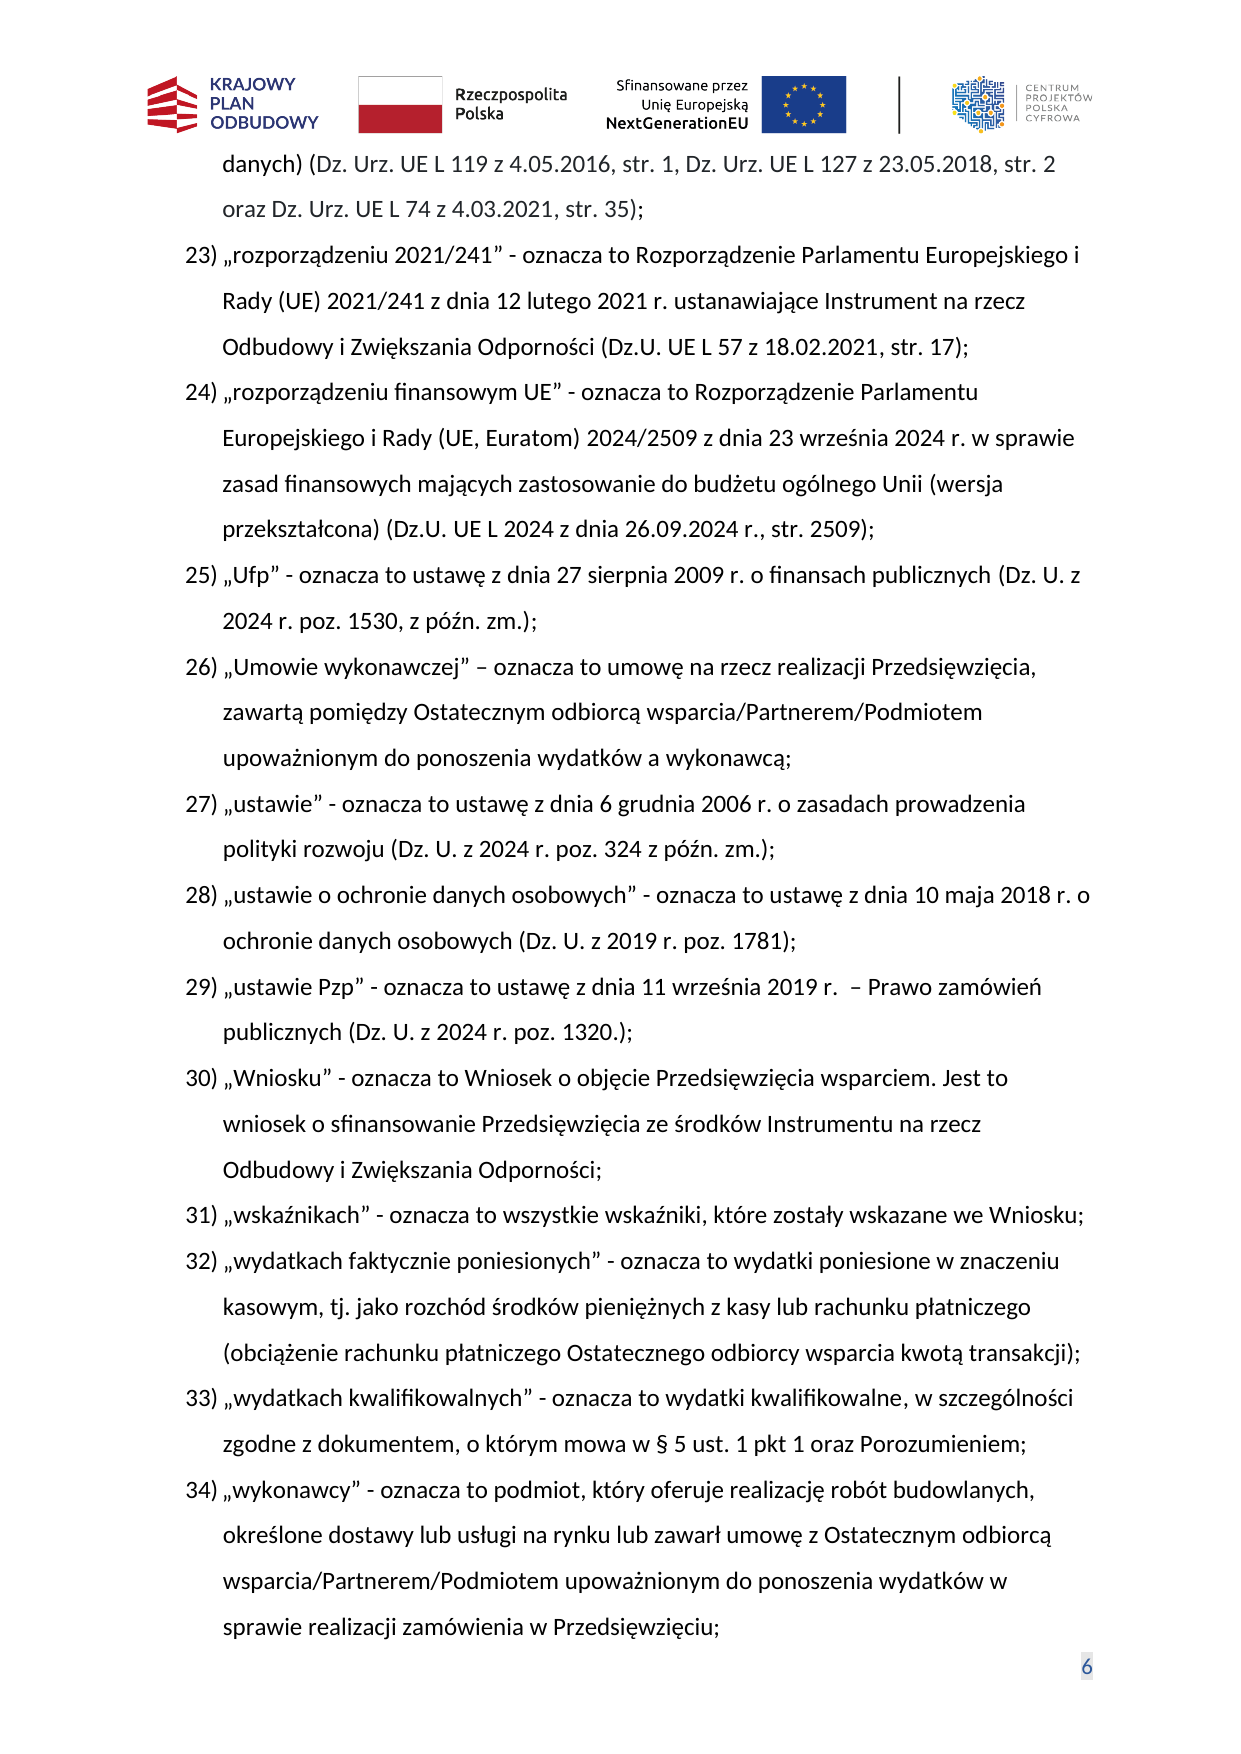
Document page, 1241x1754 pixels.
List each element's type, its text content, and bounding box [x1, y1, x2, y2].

picture [147, 76, 1093, 134]
list „ustawie o ochronie danych osobowych” - oznacza to ustawę z dnia 10 maja 2018 r. o ochronie danych osobowych (Dz. U. z 2019 r. poz. 1781); [185, 879, 1092, 956]
list „rozporządzeniu finansowym UE” - oznacza to Rozporządzenie Parlamentu Europejskiego i Rady (UE, Euratom) 2024/2509 z dnia 23 września 2024 r. w sprawie zasad finansowych mających zastosowanie do budżetu ogólnego Unii (wersja przekształcona) (Dz.U. UE L 2024 z dnia 26.09.2024 r., str. 2509); [185, 376, 1092, 544]
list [185, 148, 1092, 224]
list „ustawie” - oznacza to ustawę z dnia 6 grudnia 2006 r. o zasadach prowadzenia polityki rozwoju (Dz. U. z 2024 r. poz. 324 z późn. zm.); [185, 788, 1092, 864]
list „wskaźnikach” - oznacza to wszystkie wskaźniki, które zostały wskazane we Wniosku; [185, 1199, 1092, 1230]
list „wydatkach kwalifikowalnych” - oznacza to wydatki kwalifikowalne, w szczególności zgodne z dokumentem, o którym mowa w § 5 ust. 1 pkt 1 oraz Porozumieniem; [185, 1382, 1092, 1459]
list „Wniosku” - oznacza to Wniosek o objęcie Przedsięwzięcia wsparciem. Jest to wniosek o sfinansowanie Przedsięwzięcia ze środków Instrumentu na rzecz Odbudowy i Zwiększania Odporności; [185, 1062, 1092, 1184]
list „rozporządzeniu 2021/241” - oznacza to Rozporządzenie Parlamentu Europejskiego i Rady (UE) 2021/241 z dnia 12 lutego 2021 r. ustanawiające Instrument na rzecz Odbudowy i Zwiększania Odporności (Dz.U. UE L 57 z 18.02.2021, str. 17); [185, 239, 1092, 361]
list „wykonawcy” - oznacza to podmiot, który oferuje realizację robót budowlanych, określone dostawy lub usługi na rynku lub zawarł umowę z Ostatecznym odbiorcą wsparcia/Partnerem/Podmiotem upoważnionym do ponoszenia wydatków w sprawie realizacji zamówienia w Przedsięwzięciu; [185, 1474, 1092, 1642]
list „Umowie wykonawczej” – oznacza to umowę na rzecz realizacji Przedsięwzięcia, zawartą pomiędzy Ostatecznym odbiorcą wsparcia/Partnerem/Podmiotem upoważnionym do ponoszenia wydatków a wykonawcą; [185, 651, 1092, 773]
list „wydatkach faktycznie poniesionych” - oznacza to wydatki poniesione w znaczeniu kasowym, tj. jako rozchód środków pieniężnych z kasy lub rachunku płatniczego (obciążenie rachunku płatniczego Ostatecznego odbiorcy wsparcia kwotą transakcji); [185, 1245, 1092, 1367]
list „ustawie Pzp” - oznacza to ustawę z dnia 11 września 2019 r. – Prawo zamówień publicznych (Dz. U. z 2024 r. poz. 1320.); [185, 971, 1092, 1047]
list „Ufp” - oznacza to ustawę z dnia 27 sierpnia 2009 r. o finansach publicznych (Dz. U. z 2024 r. poz. 1530, z późn. zm.); [185, 559, 1092, 636]
